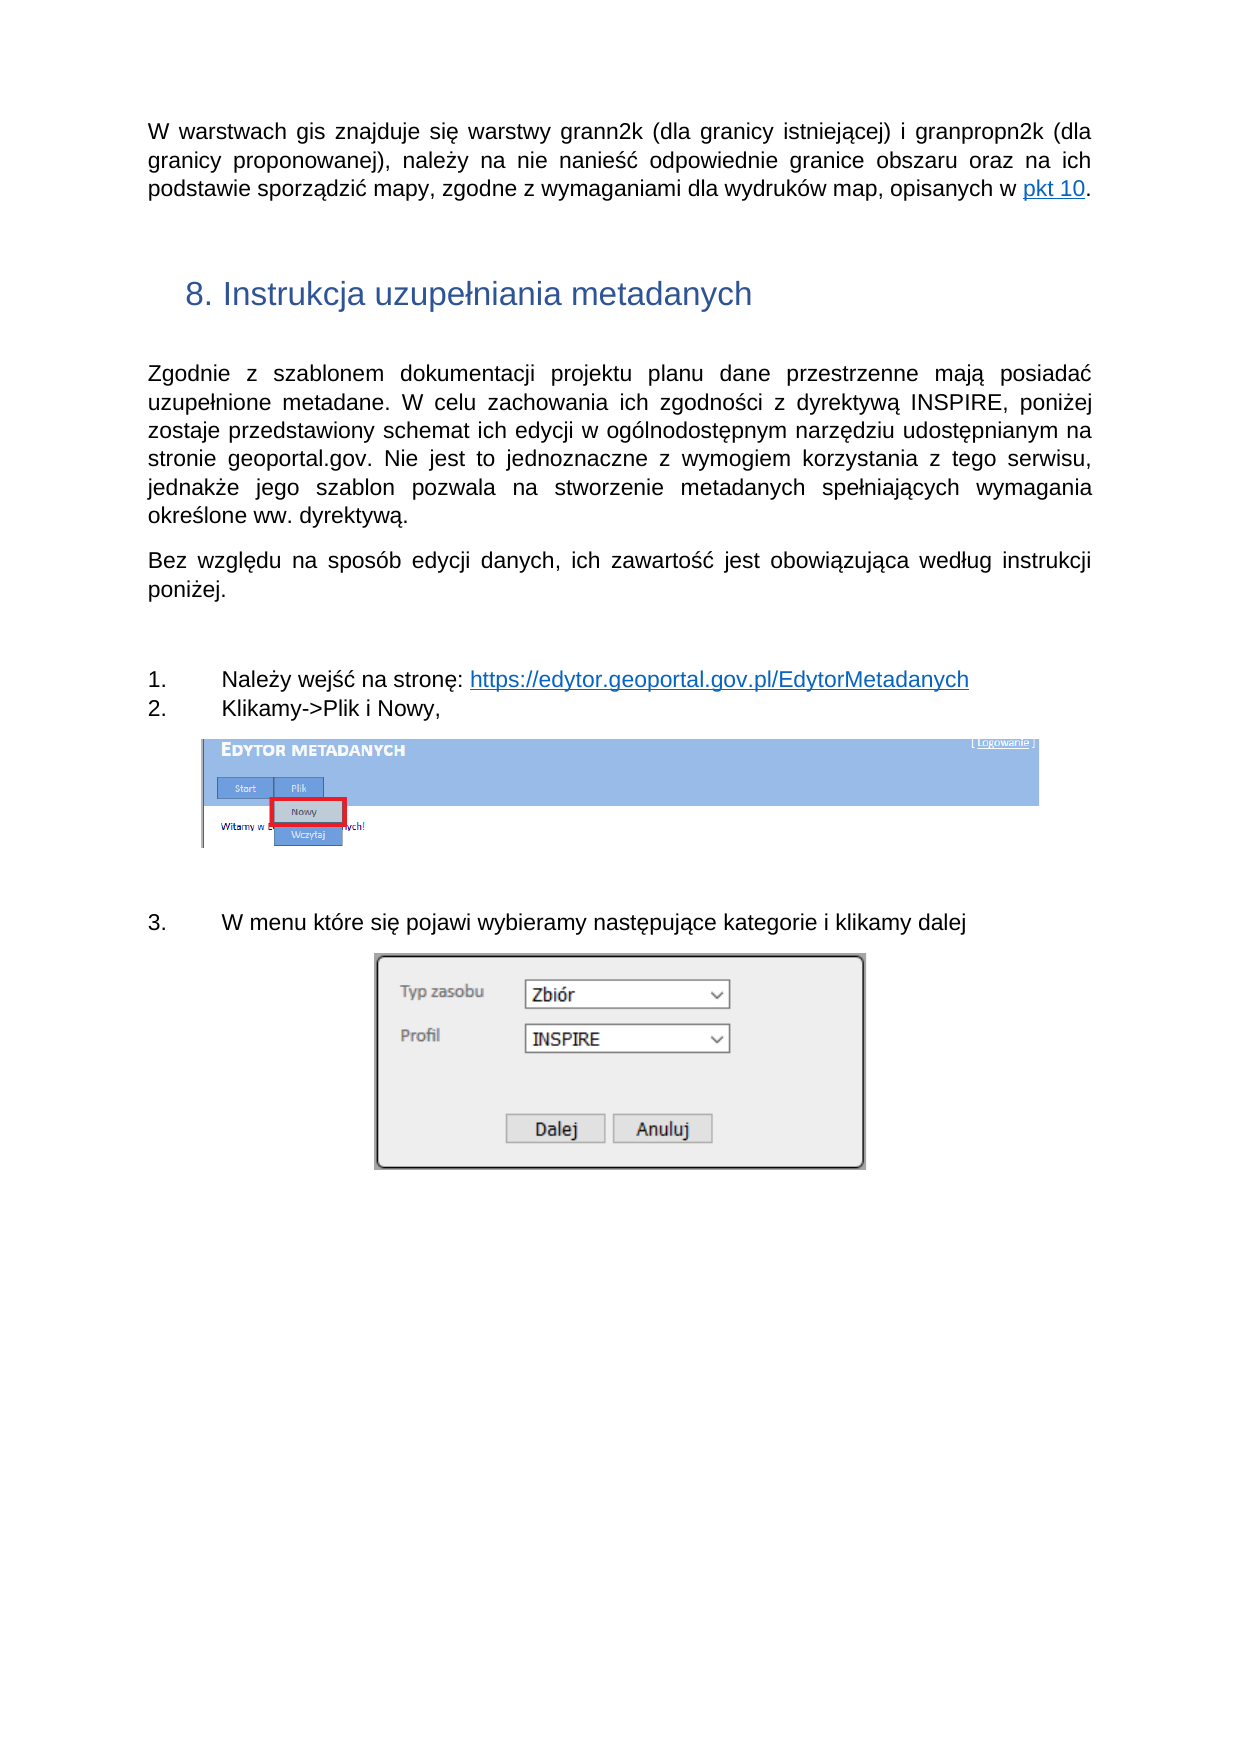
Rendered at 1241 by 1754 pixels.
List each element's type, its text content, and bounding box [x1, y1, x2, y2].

text Bez względu na sposób edycji danych, ich zawartość jest obowiązująca według instrukcji poniżej. [148, 547, 1092, 602]
list Należy wejść na stronę: https://edytor.geoportal.gov.pl/EdytorMetadanych [148, 666, 1092, 692]
list W menu które się pojawi wybieramy następujące kategorie i klikamy dalej [148, 909, 1092, 935]
picture [374, 953, 867, 1170]
text W warstwach gis znajduje się warstwy grann2k (dla granicy istniejącej) i granpropn2k (dla granicy proponowanej), należy na nie nanieść odpowiednie granice obszaru oraz na ich podstawie sporządzić mapy, zgodne z wymaganiami dla wydruków map, opisanych w pkt 10. [148, 118, 1092, 201]
text Zgodnie z szablonem dokumentacji projektu planu dane przestrzenne mają posiadać uzupełnione metadane. W celu zachowania ich zgodności z dyrektywą INSPIRE, poniżej zostaje przedstawiony schemat ich edycji w ogólnodostępnym narzędziu udostępnianym na stronie geoportal.gov. Nie jest to jednoznaczne z wymogiem korzystania z tego serwisu, jednakże jego szablon pozwala na stworzenie metadanych spełniających wymagania określone ww. dyrektywą. [148, 360, 1092, 529]
subtitle Instrukcja uzupełniania metadanych [185, 273, 1092, 312]
picture [201, 739, 1040, 848]
list Klikamy->Plik i Nowy, [148, 694, 1092, 721]
